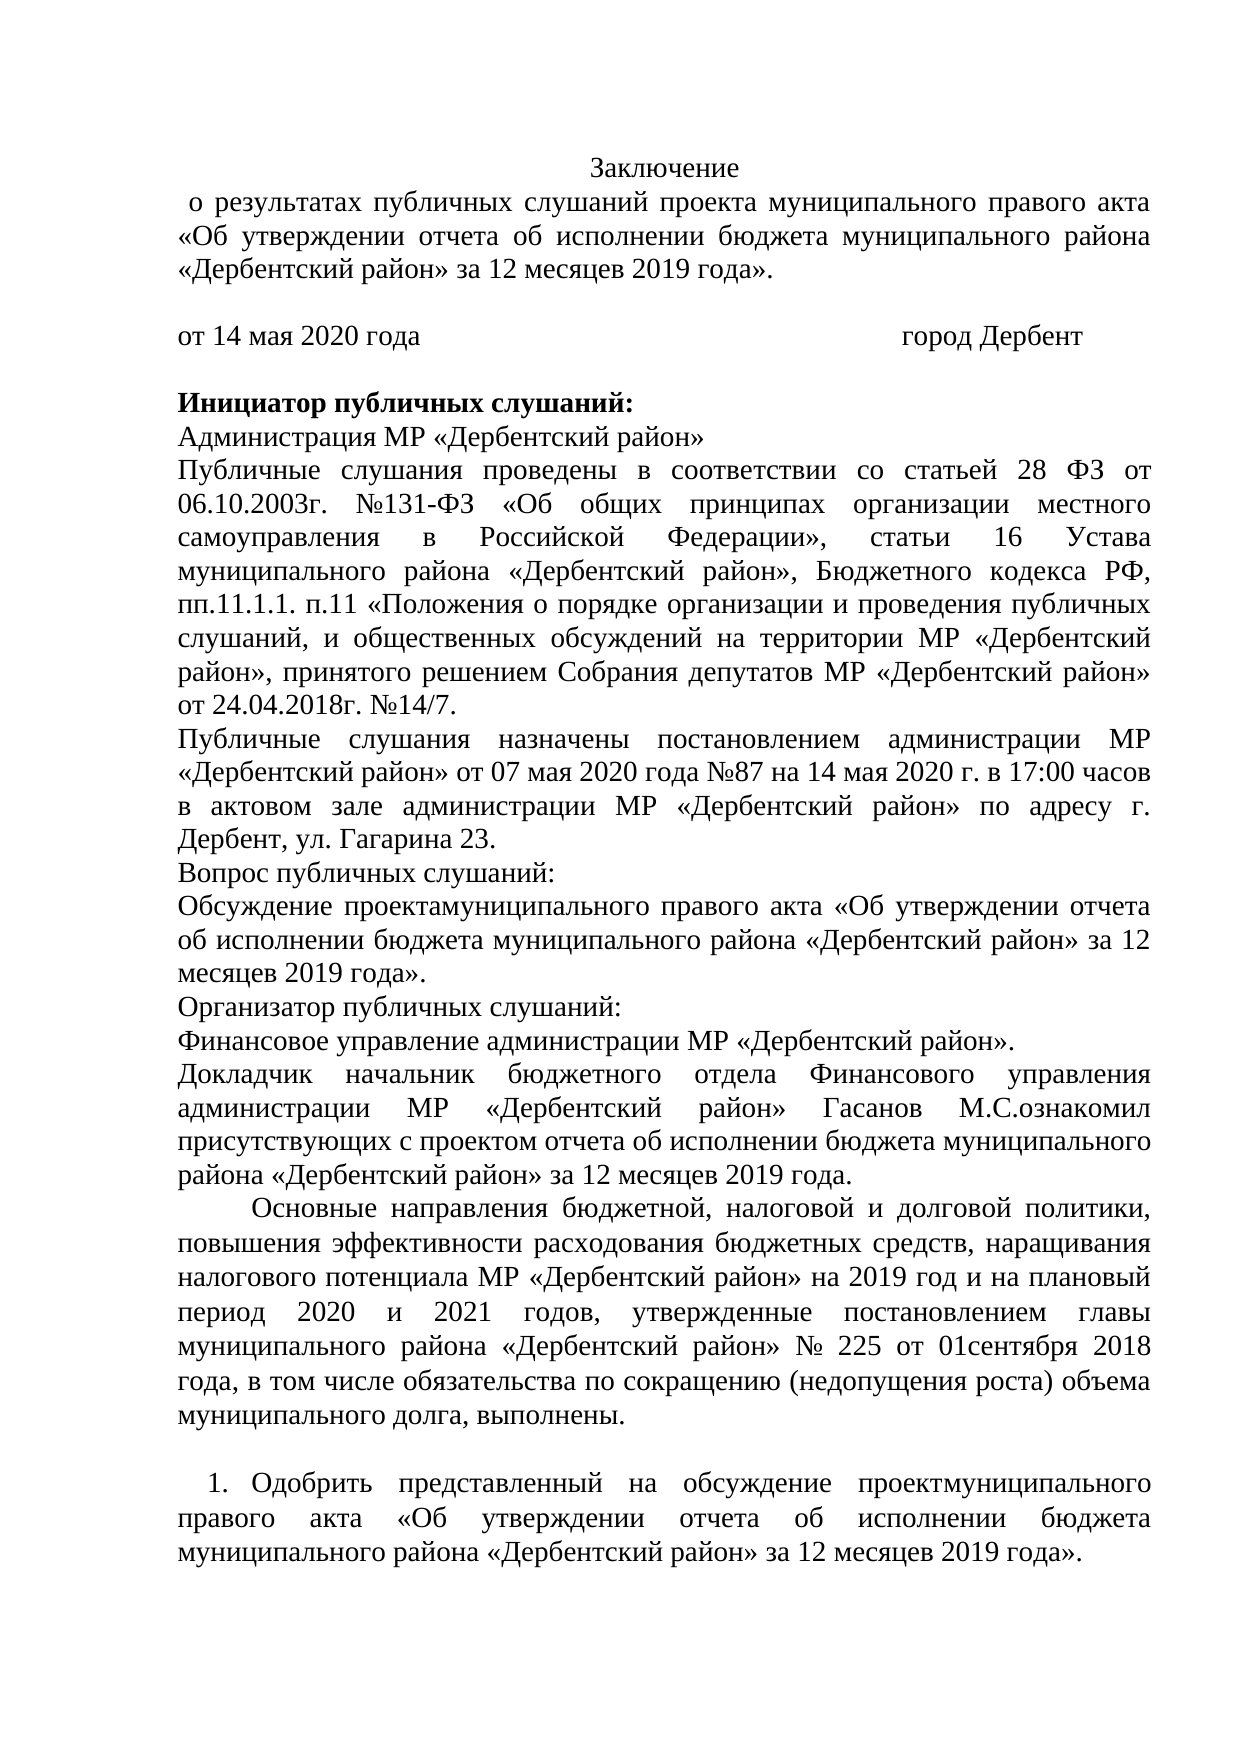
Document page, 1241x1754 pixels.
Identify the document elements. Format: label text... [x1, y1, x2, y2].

text Публичные слушания назначены постановлением администрации МР «Дербентский район» от 07 мая 2020 года №87 на 14 мая 2020 г. в 17:00 часов в актовом зале администрации МР «Дербентский район» по адресу г. Дербент, ул. Гагарина 23. [177, 721, 1152, 855]
text Публичные слушания проведены в соответствии со статьей 28 ФЗ от 06.10.2003г. №131-ФЗ «Об общих принципах организации местного самоуправления в Российской Федерации», статьи 16 Устава муниципального района «Дербентский район», Бюджетного кодекса РФ, пп.11.1.1. п.11 «Положения о порядке организации и проведения публичных слушаний, и общественных обсуждений на территории МР «Дербентский район», принятого решением Собрания депутатов МР «Дербентский район» от 24.04.2018г. №14/7. [177, 452, 1152, 721]
text Вопрос публичных слушаний: [177, 855, 1152, 888]
list Одобрить представленный на обсуждение проектмуниципального правого акта «Об утверждении отчета об исполнении бюджета муниципального района «Дербентский район» за 12 месяцев 2019 года». [177, 1465, 1152, 1568]
text Инициатор публичных слушаний: [177, 385, 1152, 419]
text Обсуждение проектамуниципального правого акта «Об утверждении отчета об исполнении бюджета муниципального района «Дербентский район» за 12 месяцев 2019 года». [177, 888, 1152, 989]
text Основные направления бюджетной, налоговой и долговой политики, повышения эффективности расходования бюджетных средств, наращивания налогового потенциала МР «Дербентский район» на 2019 год и на плановый период 2020 и 2021 годов, утвержденные постановлением главы муниципального района «Дербентский район» № 225 от 01сентября 2018 года, в том числе обязательства по сокращению (недопущения роста) объема муниципального долга, выполнены. [177, 1190, 1152, 1431]
text Администрация МР «Дербентский район» [177, 419, 1152, 452]
text Организатор публичных слушаний: [177, 989, 1152, 1023]
text Заключение [177, 151, 1152, 184]
text от 14 мая 2020 года город Дербент [177, 318, 1152, 352]
text Финансовое управление администрации МР «Дербентский район». [177, 1023, 1152, 1056]
text Докладчик начальник бюджетного отдела Финансового управления администрации МР «Дербентский район» Гасанов М.С.ознакомил присутствующих с проектом отчета об исполнении бюджета муниципального района «Дербентский район» за 12 месяцев 2019 года. [177, 1056, 1152, 1190]
text о результатах публичных слушаний проекта муниципального правого акта «Об утверждении отчета об исполнении бюджета муниципального района «Дербентский район» за 12 месяцев 2019 года». [177, 184, 1152, 285]
